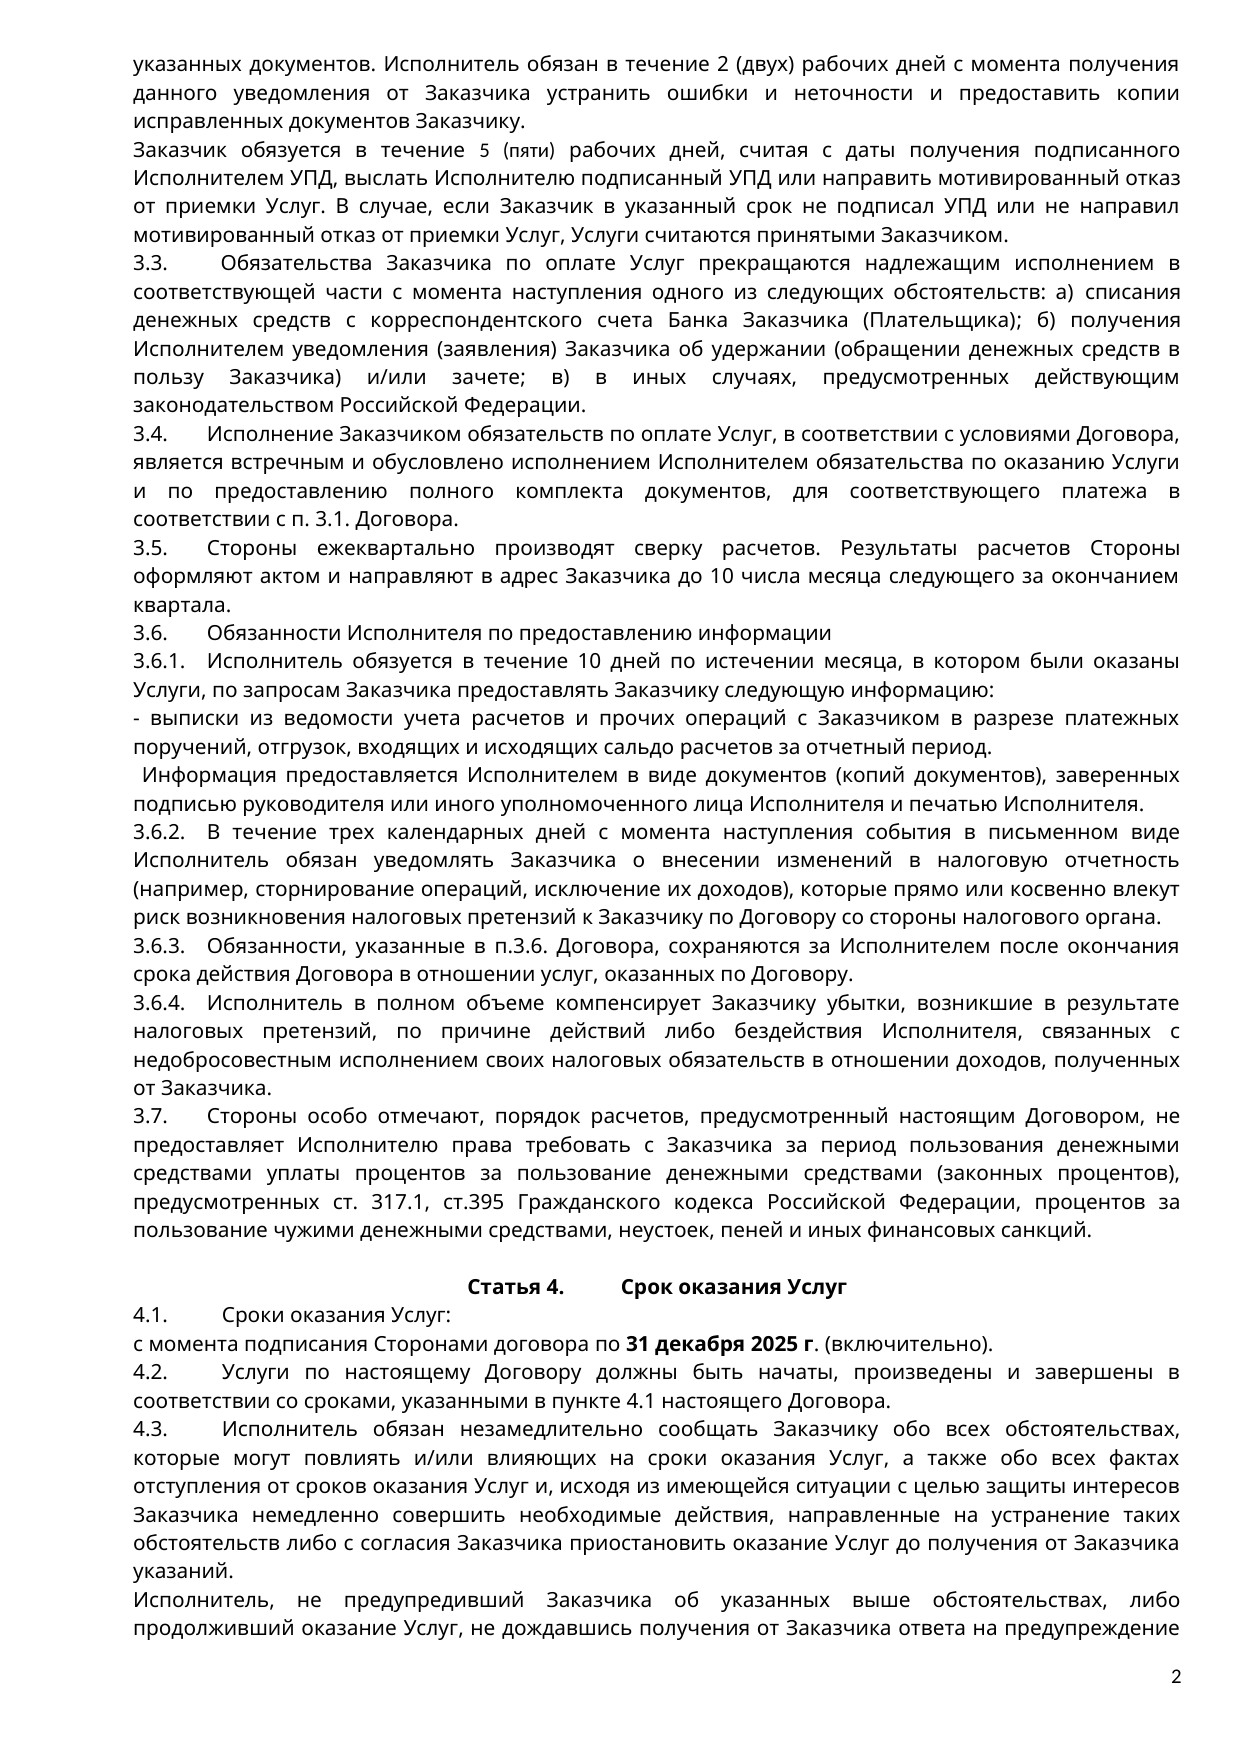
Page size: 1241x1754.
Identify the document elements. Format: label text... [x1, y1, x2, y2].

list Обязанности, указанные в п.3.6. Договора, сохраняются за Исполнителем после окончания срока действия Договора в отношении услуг, оказанных по Договору. [133, 931, 1181, 988]
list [133, 49, 1181, 135]
list - выписки из ведомости учета расчетов и прочих операций с Заказчиком в разрезе платежных поручений, отгрузок, входящих и исходящих сальдо расчетов за отчетный период. [133, 703, 1181, 760]
text с момента подписания Сторонами договора по 31 декабря 2025 г. (включительно). [133, 1329, 1181, 1357]
list Исполнение Заказчиком обязательств по оплате Услуг, в соответствии с условиями Договора, является встречным и обусловлено исполнением Исполнителем обязательства по оказанию Услуги и по предоставлению полного комплекта документов, для соответствующего платежа в соответствии с п. 3.1. Договора. [133, 419, 1181, 533]
list Обязанности Исполнителя по предоставлению информации [133, 618, 1181, 647]
list Исполнитель обязуется в течение 10 дней по истечении месяца, в котором были оказаны Услуги, по запросам Заказчика предоставлять Заказчику следующую информацию: [133, 647, 1181, 703]
list Обязательства Заказчика по оплате Услуг прекращаются надлежащим исполнением в соответствующей части с момента наступления одного из следующих обстоятельств: а) списания денежных средств с корреспондентского счета Банка Заказчика (Плательщика); б) получения Исполнителем уведомления (заявления) Заказчика об удержании (обращении денежных средств в пользу Заказчика) и/или зачете; в) в иных случаях, предусмотренных действующим законодательством Российской Федерации. [133, 248, 1181, 419]
list Стороны ежеквартально производят сверку расчетов. Результаты расчетов Стороны оформляют актом и направляют в адрес Заказчика до 10 числа месяца следующего за окончанием квартала. [133, 533, 1181, 618]
list Услуги по настоящему Договору должны быть начаты, произведены и завершены в соответствии со сроками, указанными в пункте 4.1 настоящего Договора. [133, 1357, 1181, 1414]
list Информация предоставляется Исполнителем в виде документов (копий документов), заверенных подписью руководителя или иного уполномоченного лица Исполнителя и печатью Исполнителя. [133, 760, 1181, 817]
list Сроки оказания Услуг: [133, 1301, 1181, 1329]
list Стороны особо отмечают, порядок расчетов, предусмотренный настоящим Договором, не предоставляет Исполнителю права требовать с Заказчика за период пользования денежными средствами уплаты процентов за пользование денежными средствами (законных процентов), предусмотренных ст. 317.1, ст.395 Гражданского кодекса Российской Федерации, процентов за пользование чужими денежными средствами, неустоек, пеней и иных финансовых санкций. [133, 1102, 1181, 1244]
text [133, 1585, 1181, 1642]
subtitle Срок оказания Услуг [133, 1272, 1181, 1301]
list В течение трех календарных дней с момента наступления события в письменном виде Исполнитель обязан уведомлять Заказчика о внесении изменений в налоговую отчетность (например, сторнирование операций, исключение их доходов), которые прямо или косвенно влекут риск возникновения налоговых претензий к Заказчику по Договору со стороны налогового органа. [133, 817, 1181, 931]
list Исполнитель в полном объеме компенсирует Заказчику убытки, возникшие в результате налоговых претензий, по причине действий либо бездействия Исполнителя, связанных с недобросовестным исполнением своих налоговых обязательств в отношении доходов, полученных от Заказчика. [133, 988, 1181, 1102]
list Исполнитель обязан незамедлительно сообщать Заказчику обо всех обстоятельствах, которые могут повлиять и/или влияющих на сроки оказания Услуг, а также обо всех фактах отступления от сроков оказания Услуг и, исходя из имеющейся ситуации с целью защиты интересов Заказчика немедленно совершить необходимые действия, направленные на устранение таких обстоятельств либо с согласия Заказчика приостановить оказание Услуг до получения от Заказчика указаний. [133, 1414, 1181, 1585]
list Заказчик обязуется в течение рабочих дней, считая с даты получения подписанного Исполнителем УПД, выслать Исполнителю подписанный УПД или направить мотивированный отказ от приемки Услуг. В случае, если Заказчик в указанный срок не подписал УПД или не направил мотивированный отказ от приемки Услуг, Услуги считаются принятыми Заказчиком. [133, 135, 1181, 248]
